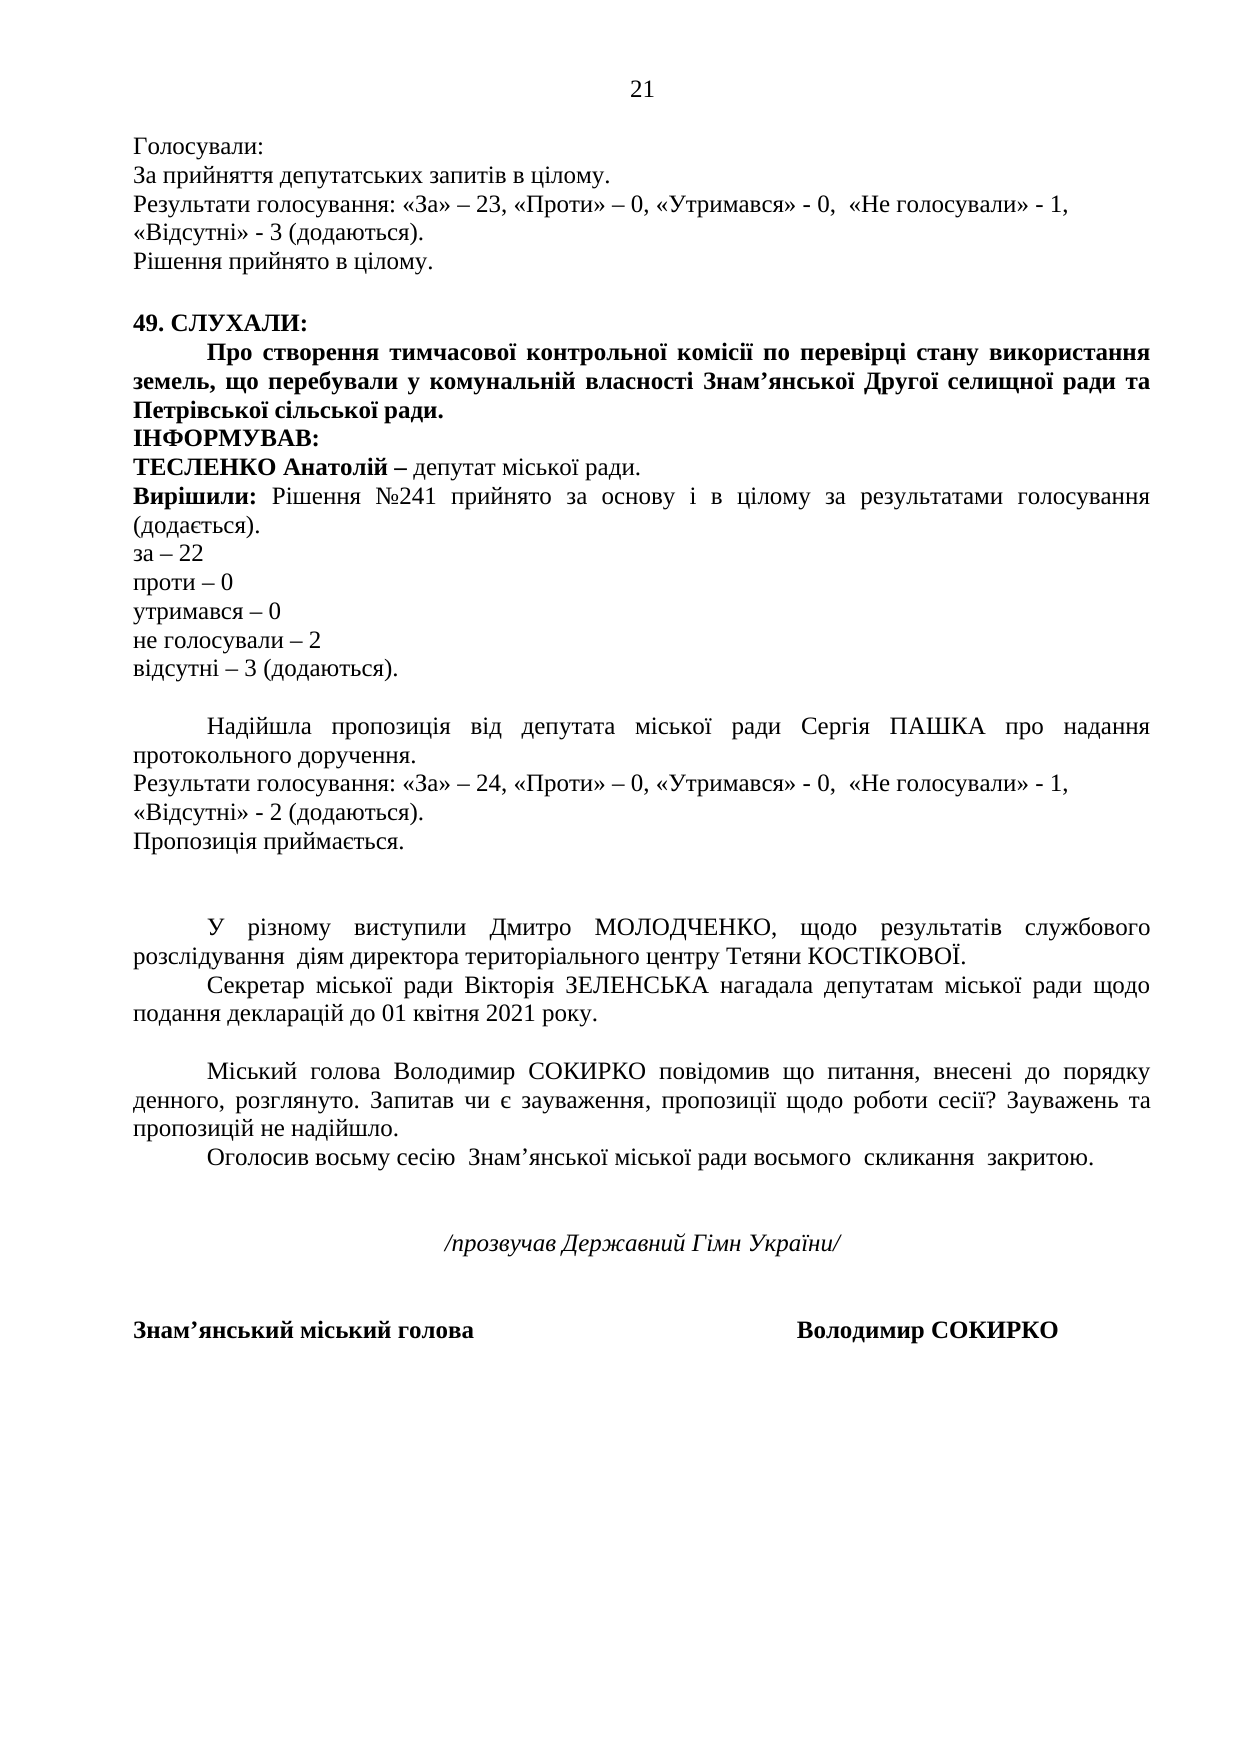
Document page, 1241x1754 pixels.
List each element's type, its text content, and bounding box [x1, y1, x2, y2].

text «Відсутні» - 2 (додаються). [133, 797, 1152, 826]
text 49. CЛУХАЛИ: [133, 308, 1152, 337]
text /прозвучав Державний Гімн України/ [133, 1228, 1152, 1257]
text Вирішили: Рішення №241 прийнято за основу і в цілому за результатами голосування (додається). [133, 481, 1152, 538]
text Знам’янський міський голова Володимир СОКИРКО [133, 1315, 1152, 1343]
text утримався – 0 [133, 596, 1152, 625]
text Оголосив восьму сесію Знам’янської міської ради восьмого скликання закритою. [133, 1142, 1152, 1171]
text не голосували – 2 [133, 625, 1152, 653]
text Пропозиція приймається. [133, 826, 1152, 855]
text Про створення тимчасової контрольної комісії по перевірці стану використання земель, що перебували у комунальній власності Знам’янської Другої селищної ради та Петрівської сільської ради. [133, 337, 1152, 423]
text «Відсутні» - 3 (додаються). [133, 217, 1152, 246]
text Голосували: [133, 131, 1152, 160]
text ТЕСЛЕНКО Анатолій – депутат міської ради. [133, 452, 1152, 481]
text за – 22 [133, 538, 1152, 567]
text Міський голова Володимир СОКИРКО повідомив що питання, внесені до порядку денного, розглянуто. Запитав чи є зауваження, пропозиції щодо роботи сесії? Зауважень та пропозицій не надійшло. [133, 1056, 1152, 1142]
text Результати голосування: «За» – 23, «Проти» – 0, «Утримався» - 0, «Не голосували» - 1, [133, 189, 1152, 217]
text Секретар міської ради Вікторія ЗЕЛЕНСЬКА нагадала депутатам міської ради щодо подання декларацій до 01 квітня 2021 року. [133, 970, 1152, 1027]
text За прийняття депутатських запитів в цілому. [133, 160, 1152, 189]
text проти – 0 [133, 567, 1152, 596]
text Надійшла пропозиція від депутата міської ради Сергія ПАШКА про надання протокольного доручення. [133, 711, 1152, 768]
text ІНФОРМУВАВ: [133, 423, 1152, 452]
text Результати голосування: «За» – 24, «Проти» – 0, «Утримався» - 0, «Не голосували» - 1, [133, 768, 1152, 797]
text відсутні – 3 (додаються). [133, 653, 1152, 682]
text Рішення прийнято в цілому. [133, 246, 1152, 275]
text У різному виступили Дмитро МОЛОДЧЕНКО, щодо результатів службового розслідування діям директора територіального центру Тетяни КОСТІКОВОЇ. [133, 912, 1152, 970]
